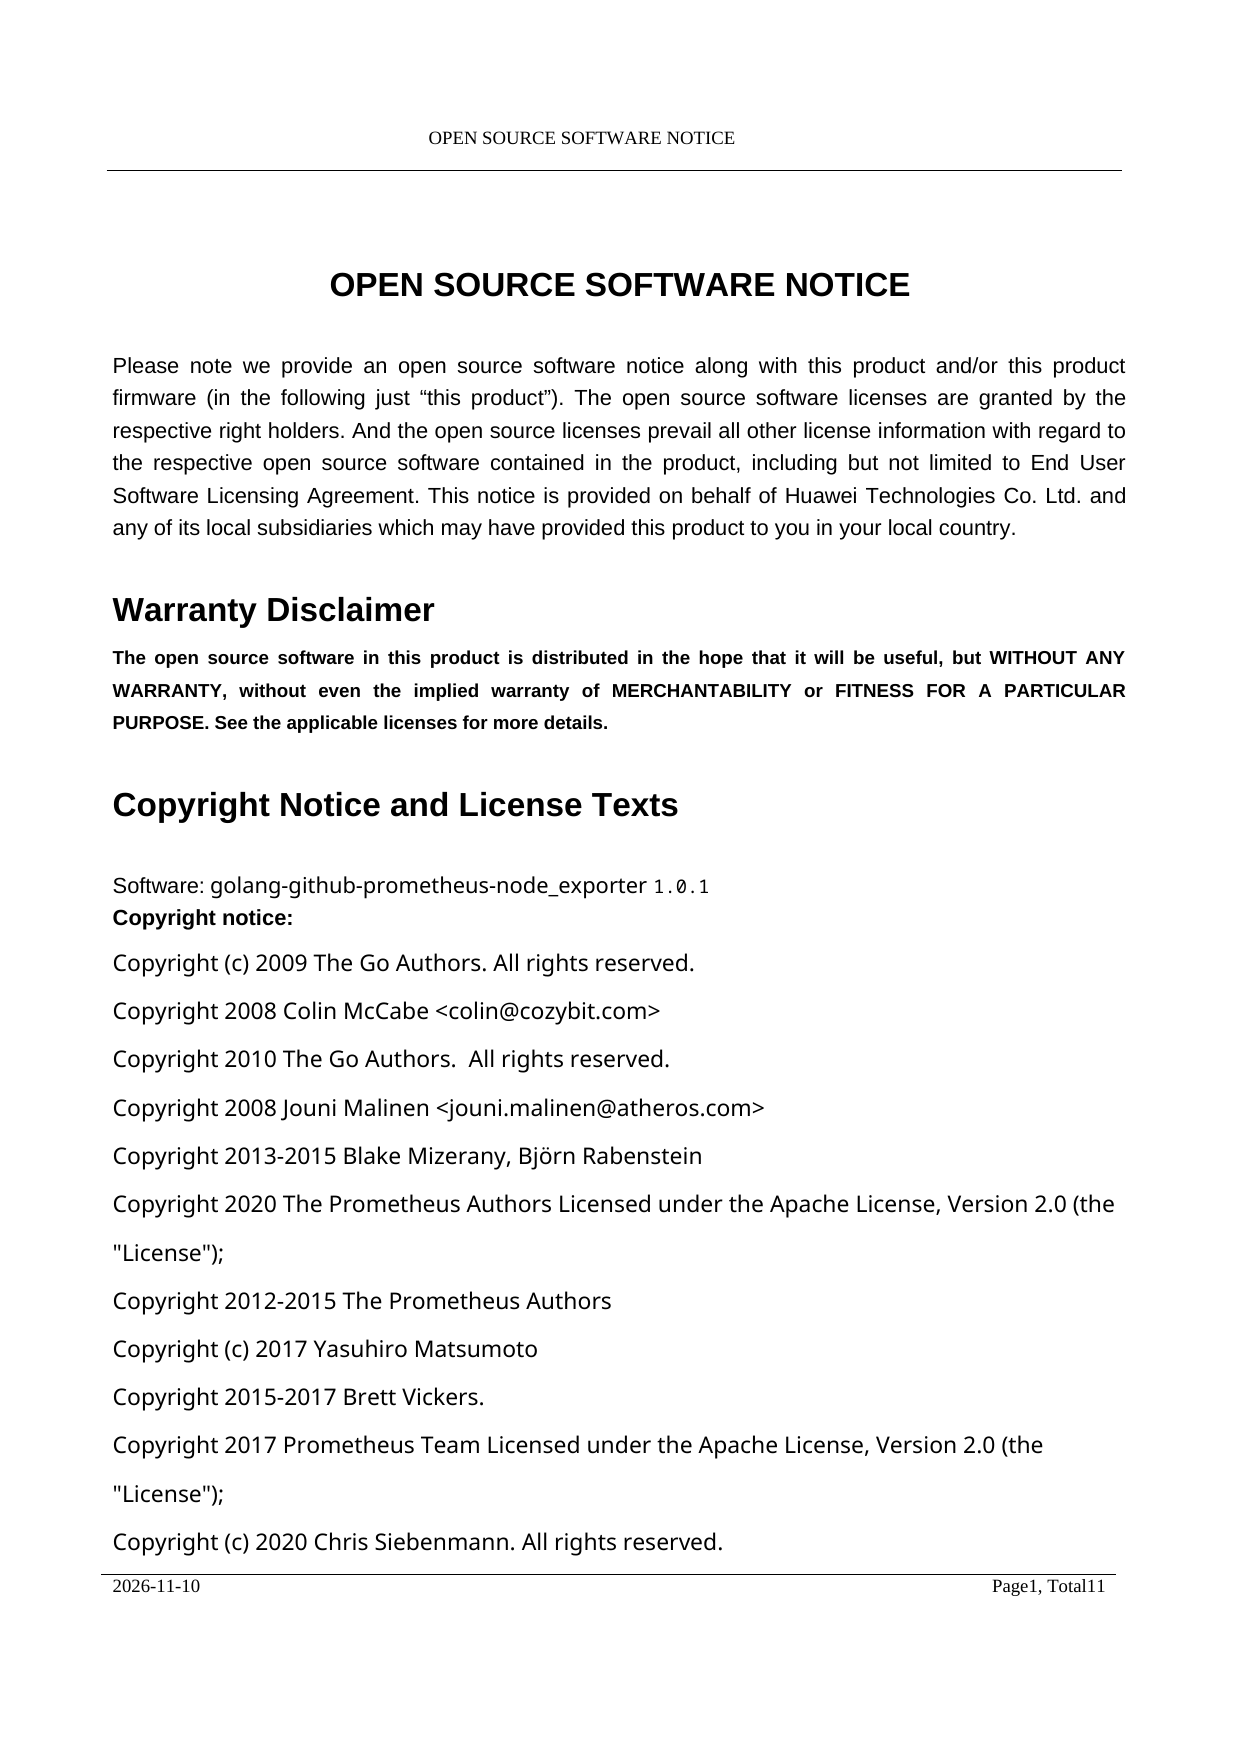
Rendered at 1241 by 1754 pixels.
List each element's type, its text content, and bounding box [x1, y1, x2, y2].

text Copyright 2017 Prometheus Team Licensed under the Apache License, Version 2.0 (the "License"); [112, 1428, 1128, 1510]
text Copyright (c) 2020 Chris Siebenmann. All rights reserved. [112, 1525, 1128, 1558]
text Software: golang-github-prometheus-node_exporter 1.0.1 [112, 869, 1128, 901]
text OPEN SOURCE SOFTWARE NOTICE [112, 251, 1128, 316]
text Copyright notice: [112, 901, 1128, 934]
text Copyright 2008 Colin McCabe <colin@cozybit.com> [112, 995, 1128, 1027]
text Copyright 2008 Jouni Malinen <jouni.malinen@atheros.com> [112, 1091, 1128, 1123]
text Copyright 2010 The Go Authors. All rights reserved. [112, 1043, 1128, 1075]
text Copyright 2012-2015 The Prometheus Authors [112, 1284, 1128, 1317]
text Please note we provide an open source software notice along with this product and/or this product firmware (in the following just “this product”). The open source software licenses are granted by the respective right holders. And the open source licenses prevail all other license information with regard to the respective open source software contained in the product, including but not limited to End User Software Licensing Agreement. This notice is provided on behalf of Huawei Technologies Co. Ltd. and any of its local subsidiaries which may have provided this product to you in your local country. [112, 349, 1128, 544]
text Copyright (c) 2009 The Go Authors. All rights reserved. [112, 947, 1128, 979]
text Copyright 2013-2015 Blake Mizerany, Björn Rabenstein [112, 1139, 1128, 1172]
text Copyright (c) 2017 Yasuhiro Matsumoto [112, 1332, 1128, 1365]
text Copyright 2020 The Prometheus Authors Licensed under the Apache License, Version 2.0 (the "License"); [112, 1187, 1128, 1268]
text Copyright 2015-2017 Brett Vickers. [112, 1380, 1128, 1413]
text Copyright Notice and License Texts [112, 771, 1128, 836]
text The open source software in this product is distributed in the hope that it will be useful, but WITHOUT ANY WARRANTY, without even the implied warranty of MERCHANTABILITY or FITNESS FOR A PARTICULAR PURPOSE. See the applicable licenses for more details. [112, 641, 1128, 739]
text Warranty Disclaimer [112, 576, 1128, 641]
